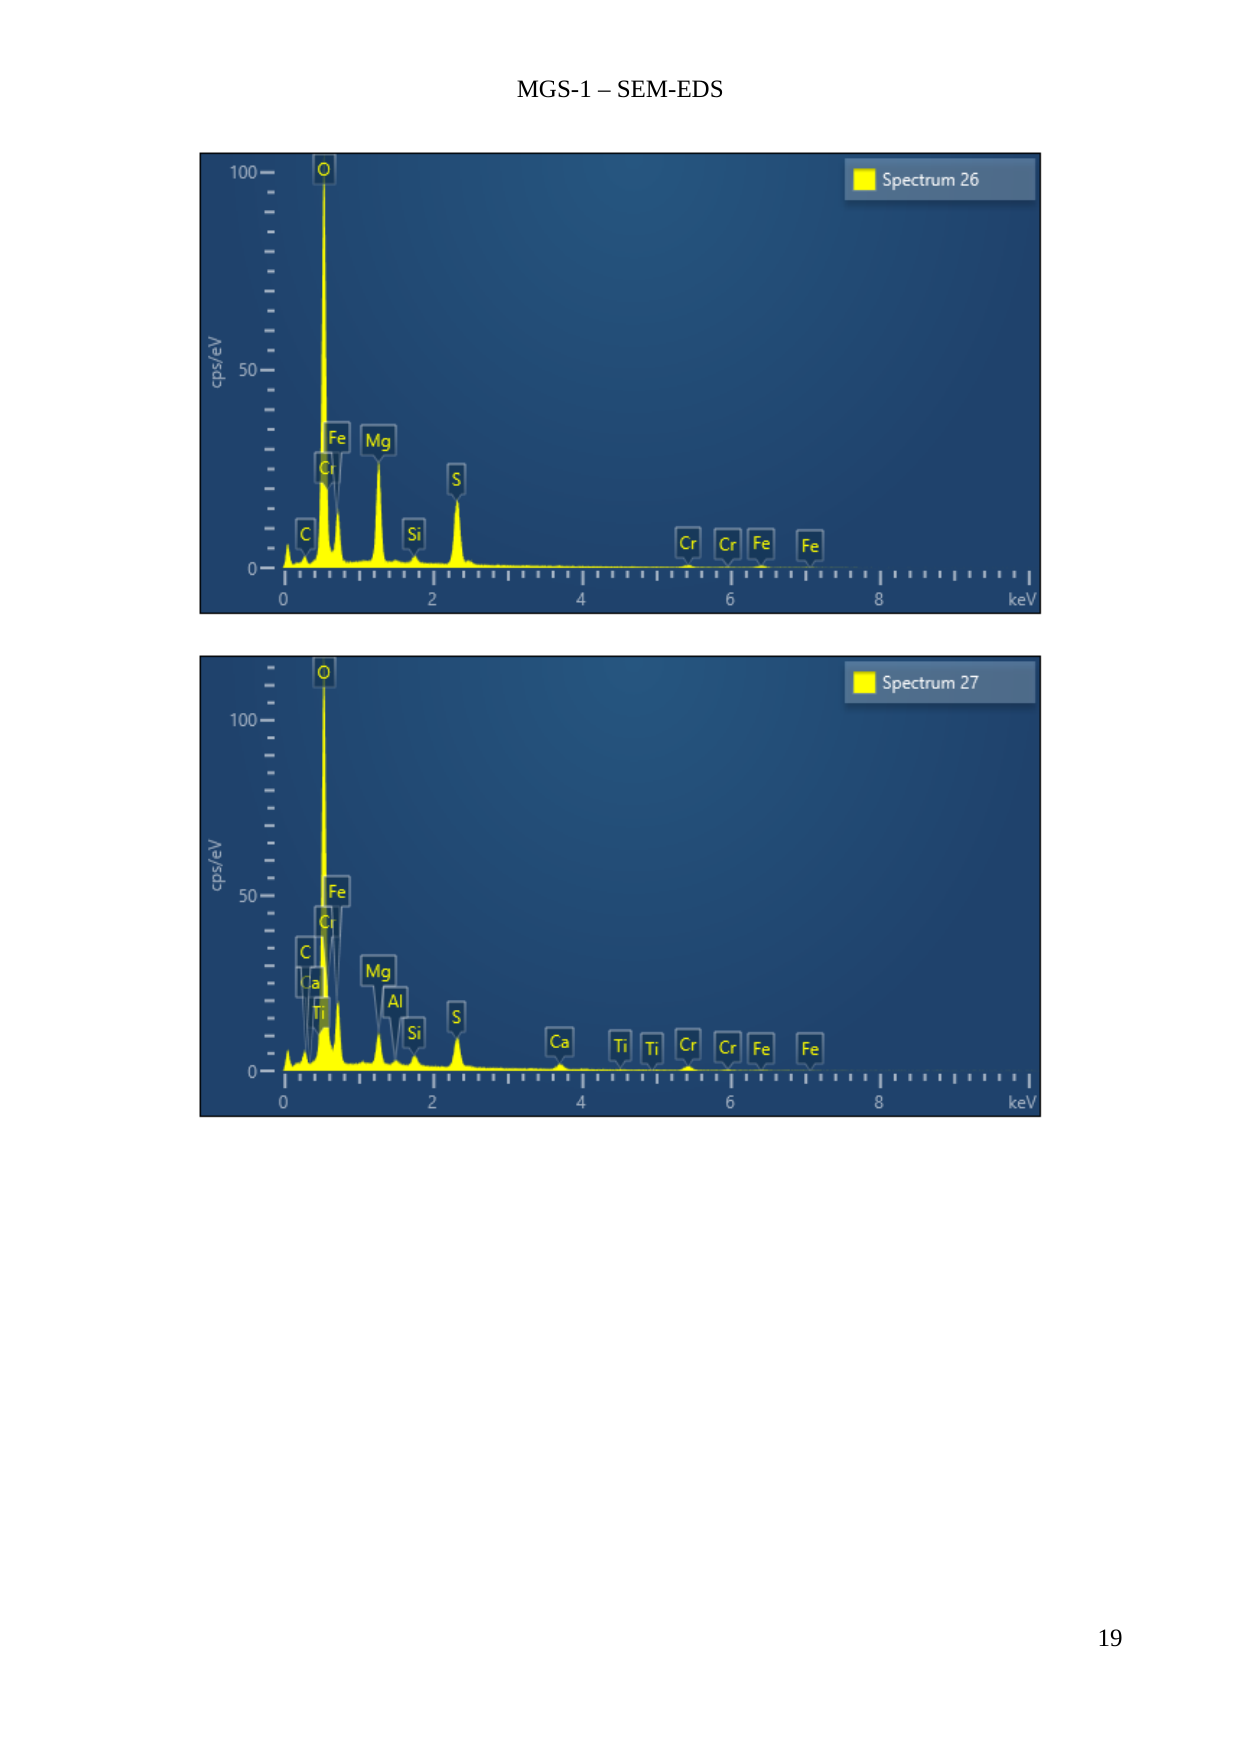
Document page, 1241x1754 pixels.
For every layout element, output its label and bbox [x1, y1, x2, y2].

picture [194, 650, 1047, 1123]
picture [194, 147, 1047, 620]
